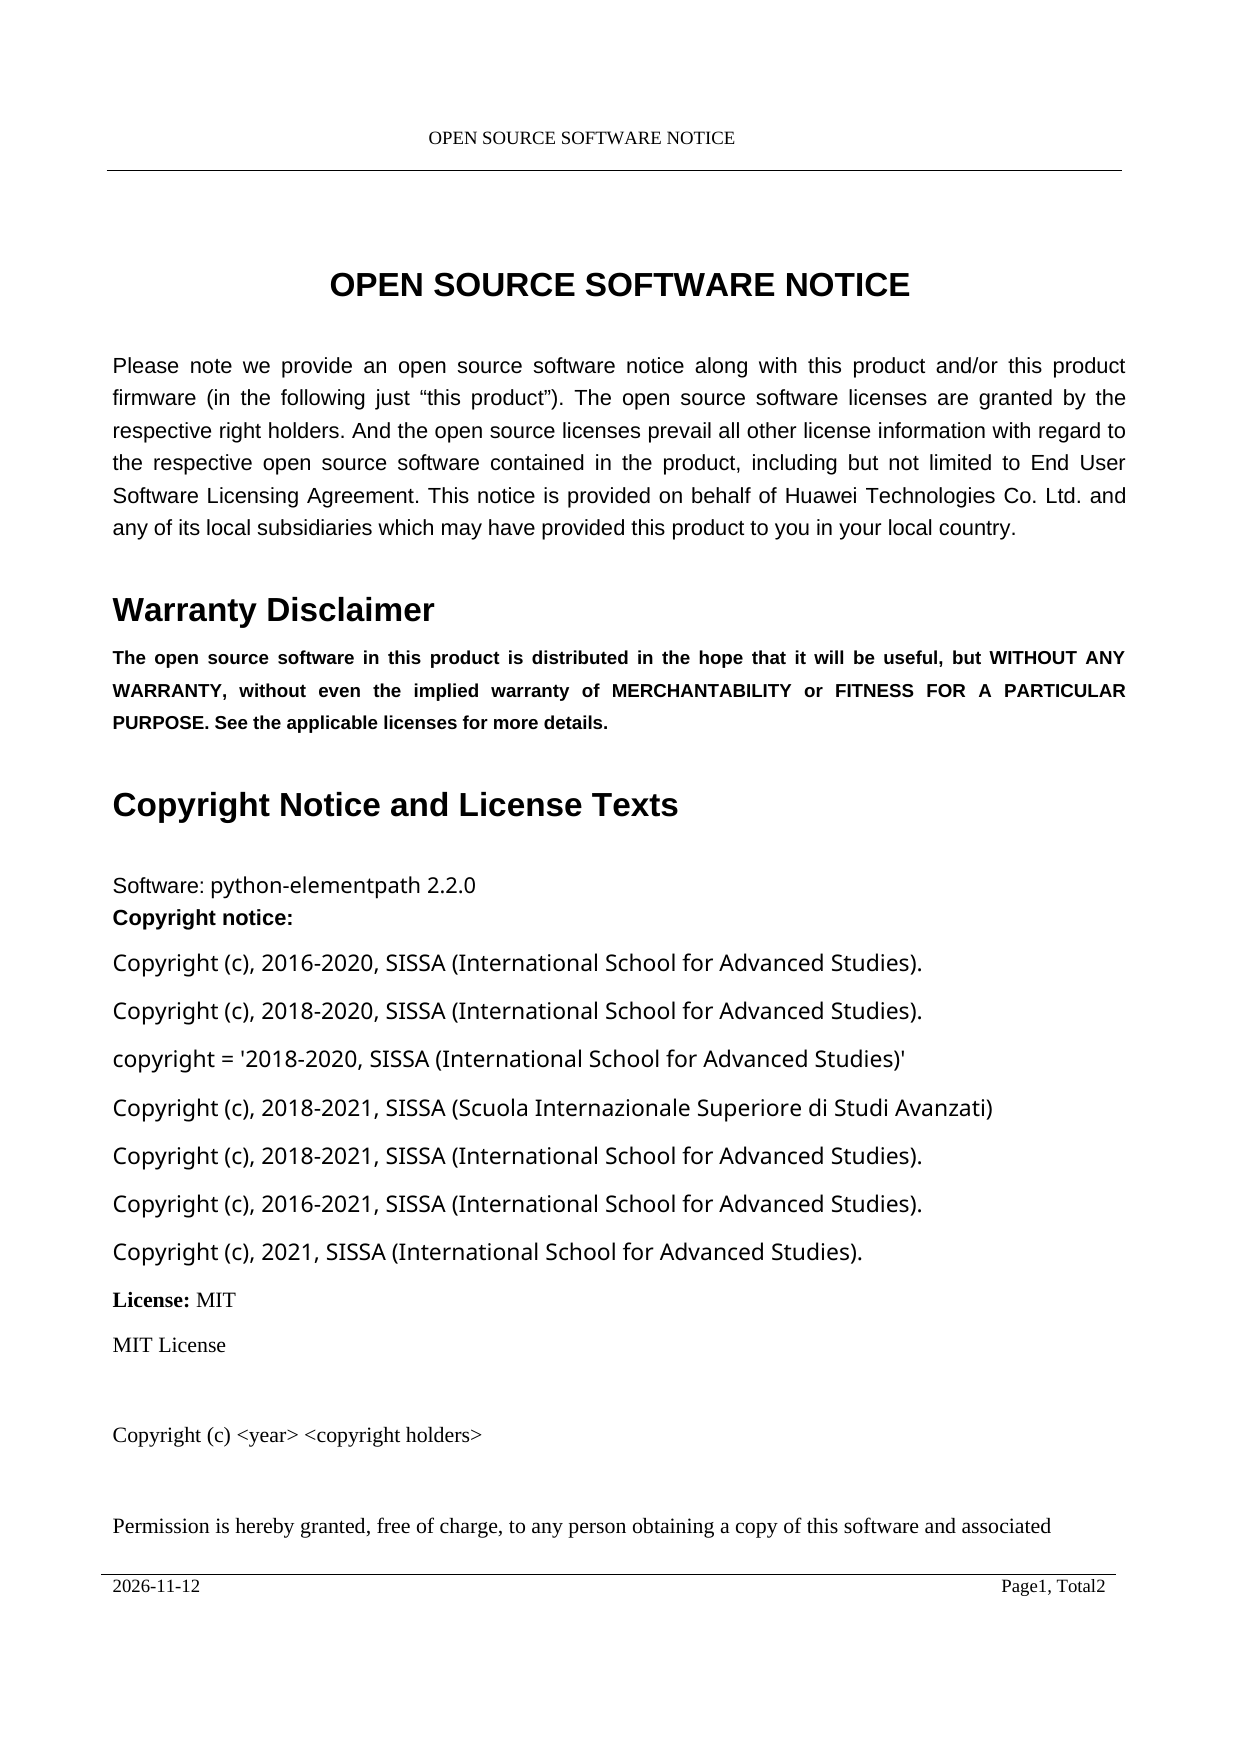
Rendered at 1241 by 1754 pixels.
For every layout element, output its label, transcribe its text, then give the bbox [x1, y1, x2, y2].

text License: MIT [112, 1283, 1128, 1316]
text Copyright (c) <year> <copyright holders> [112, 1419, 1128, 1451]
text Software: python-elementpath 2.2.0 [112, 869, 1128, 901]
text Copyright (c), 2016-2021, SISSA (International School for Advanced Studies). [112, 1187, 1128, 1220]
text Warranty Disclaimer [112, 576, 1128, 641]
text Copyright (c), 2018-2020, SISSA (International School for Advanced Studies). [112, 995, 1128, 1027]
text Copyright (c), 2018-2021, SISSA (Scuola Internazionale Superiore di Studi Avanzati) [112, 1091, 1128, 1123]
text The open source software in this product is distributed in the hope that it will be useful, but WITHOUT ANY WARRANTY, without even the implied warranty of MERCHANTABILITY or FITNESS FOR A PARTICULAR PURPOSE. See the applicable licenses for more details. [112, 641, 1128, 739]
text Copyright notice: [112, 901, 1128, 934]
text copyright = '2018-2020, SISSA (International School for Advanced Studies)' [112, 1043, 1128, 1075]
text Copyright (c), 2016-2020, SISSA (International School for Advanced Studies). [112, 947, 1128, 979]
text OPEN SOURCE SOFTWARE NOTICE [112, 251, 1128, 316]
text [112, 1509, 1128, 1541]
text Copyright (c), 2018-2021, SISSA (International School for Advanced Studies). [112, 1139, 1128, 1172]
text Copyright Notice and License Texts [112, 771, 1128, 836]
text Please note we provide an open source software notice along with this product and/or this product firmware (in the following just “this product”). The open source software licenses are granted by the respective right holders. And the open source licenses prevail all other license information with regard to the respective open source software contained in the product, including but not limited to End User Software Licensing Agreement. This notice is provided on behalf of Huawei Technologies Co. Ltd. and any of its local subsidiaries which may have provided this product to you in your local country. [112, 349, 1128, 544]
text MIT License [112, 1328, 1128, 1361]
text Copyright (c), 2021, SISSA (International School for Advanced Studies). [112, 1235, 1128, 1268]
